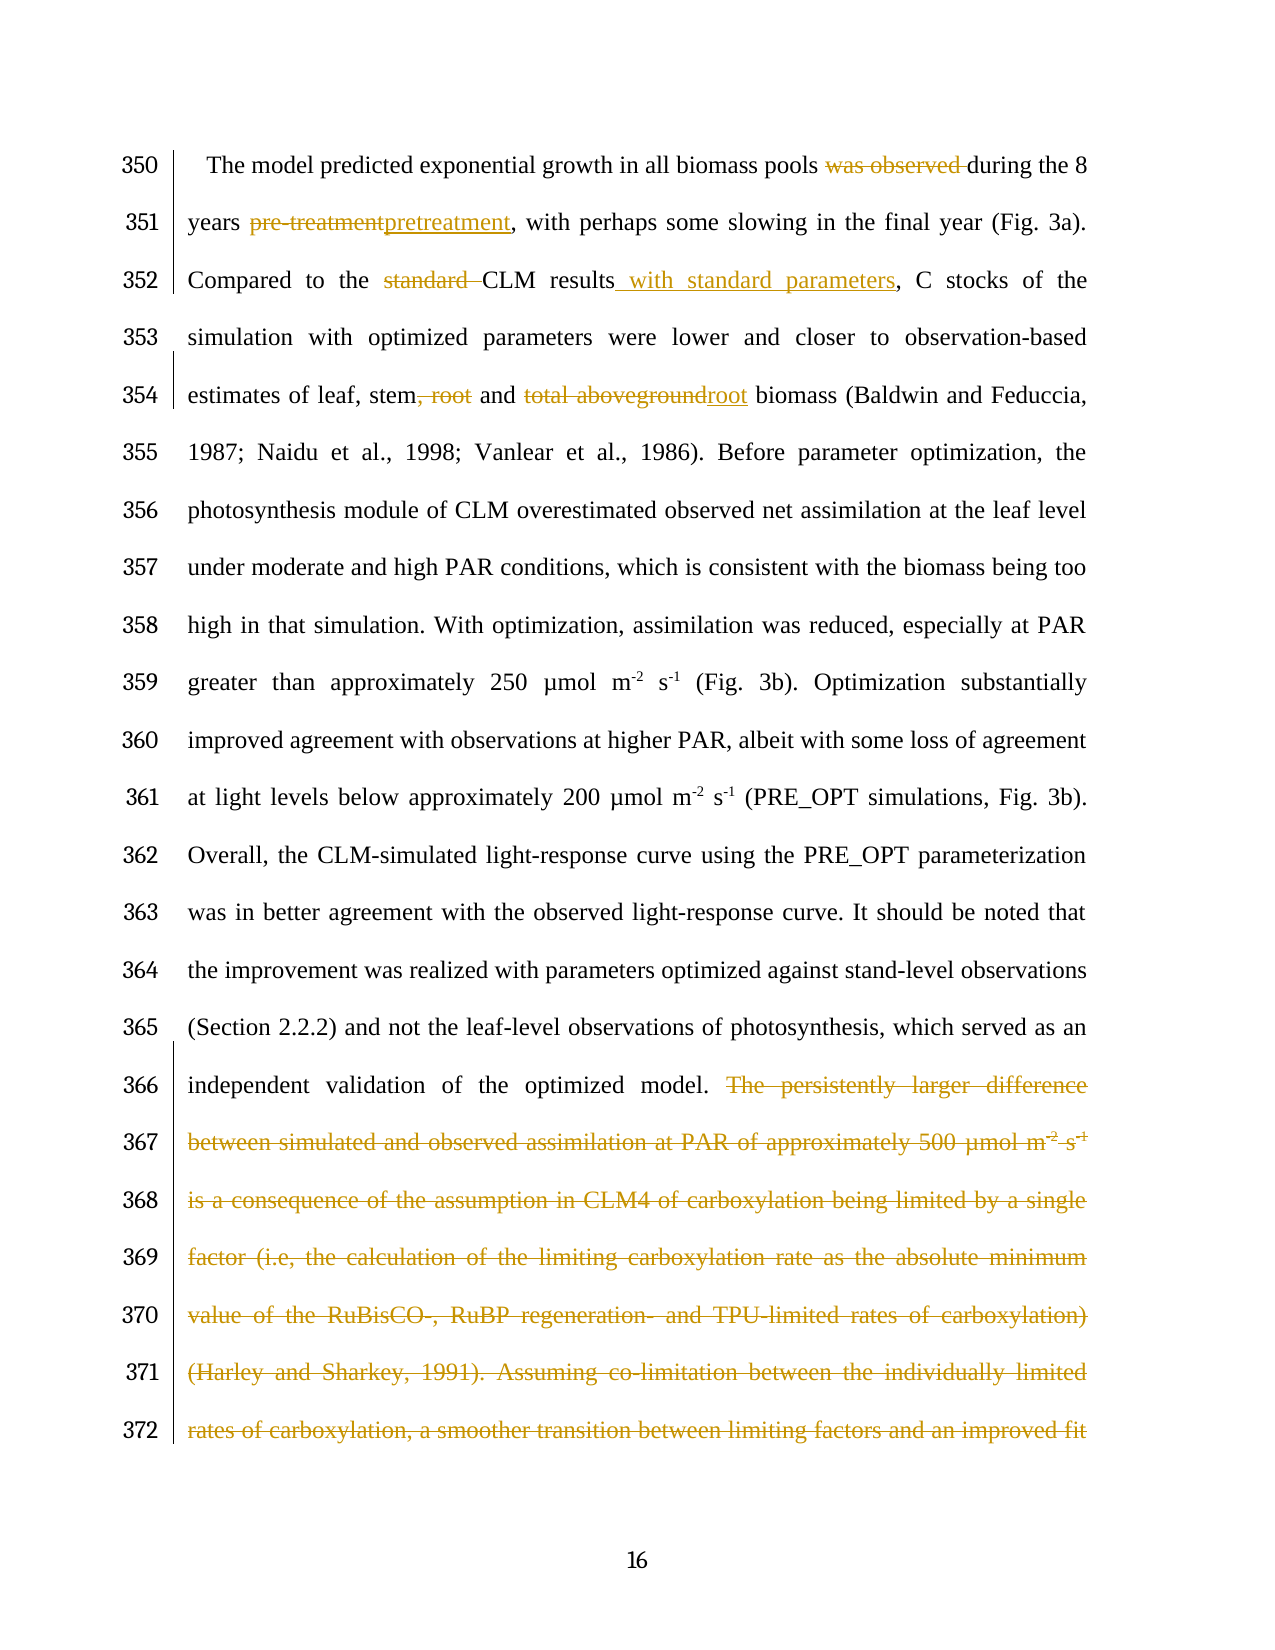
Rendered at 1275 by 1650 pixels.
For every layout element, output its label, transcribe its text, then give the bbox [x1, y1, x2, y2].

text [187, 1374, 1087, 1431]
